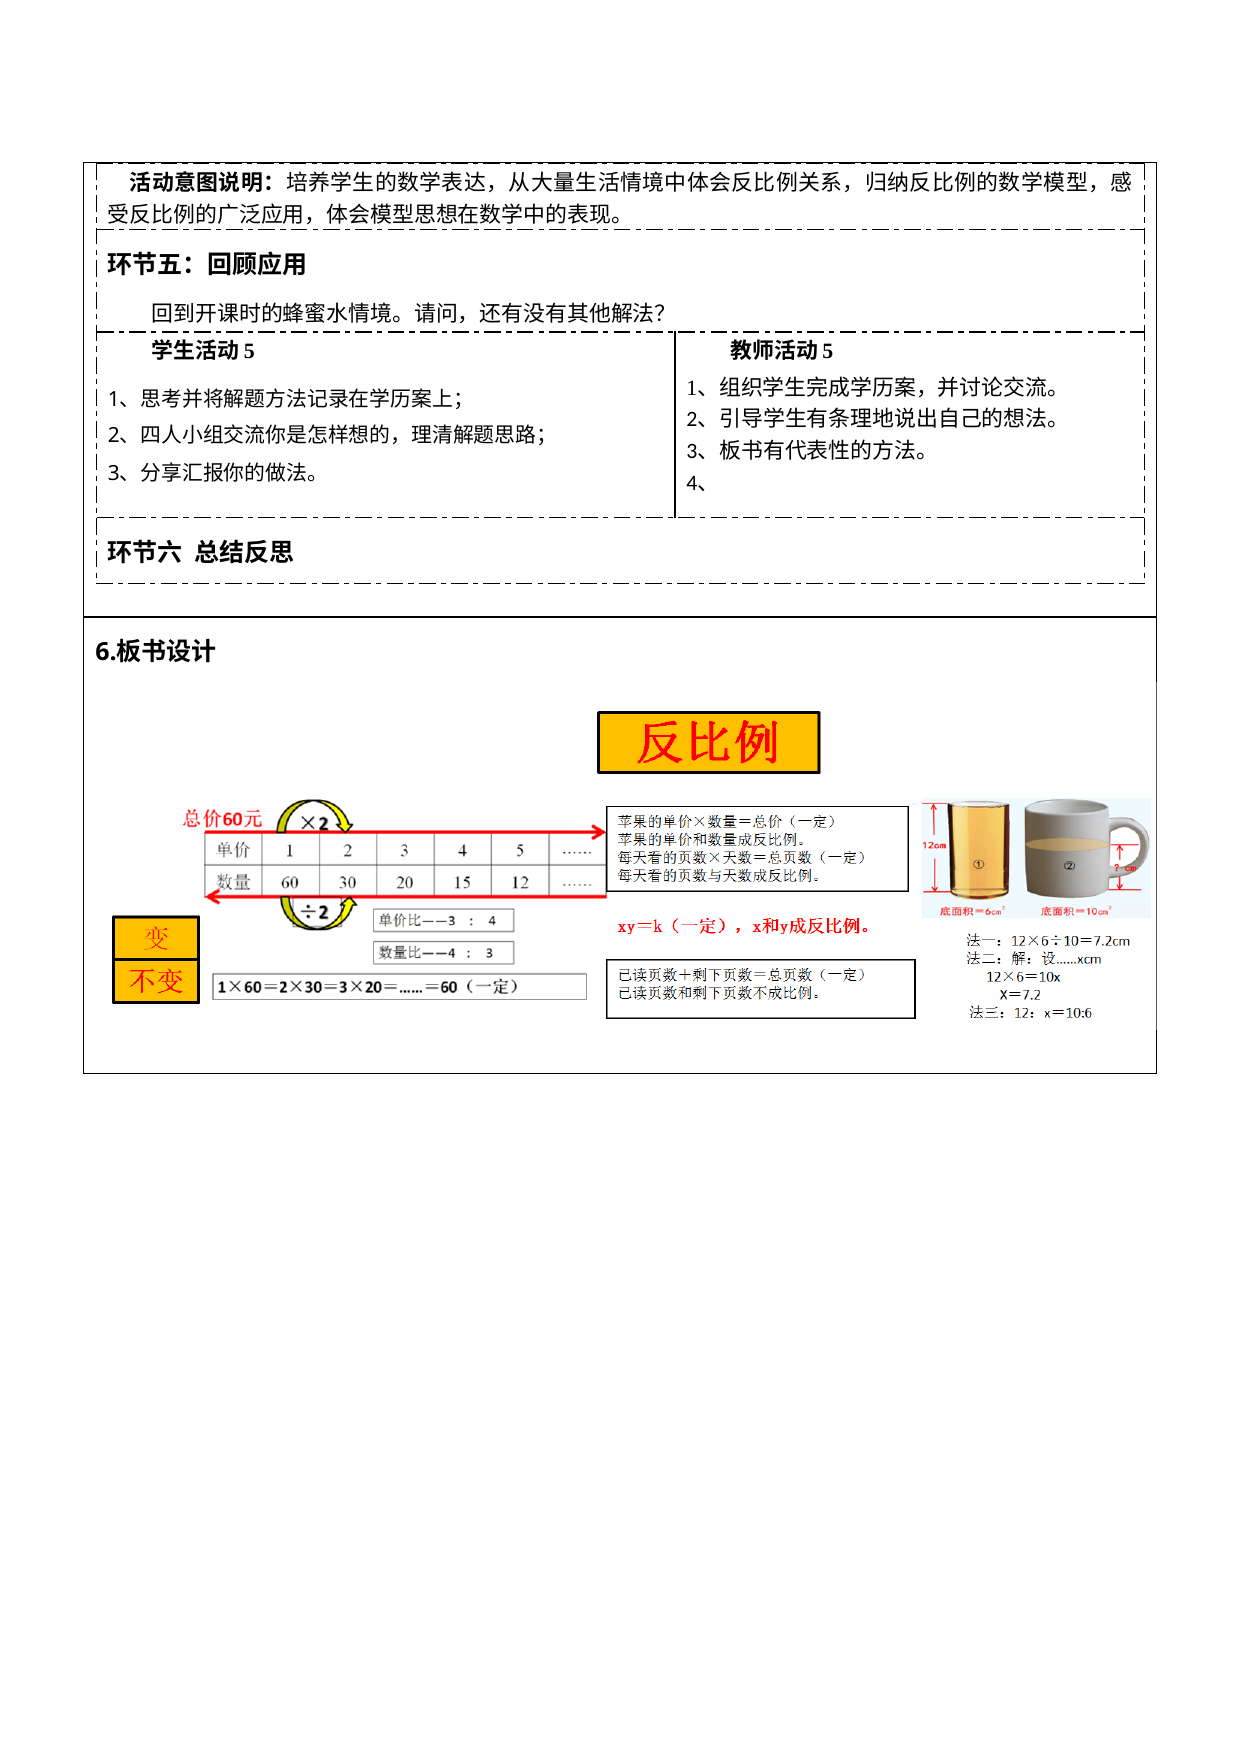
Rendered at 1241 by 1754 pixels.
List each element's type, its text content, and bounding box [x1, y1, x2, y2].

picture [95, 682, 1157, 1030]
table_cell 5.学习过程设计 [84, 163, 1156, 616]
table_cell 6.板书设计 [84, 618, 1156, 1072]
